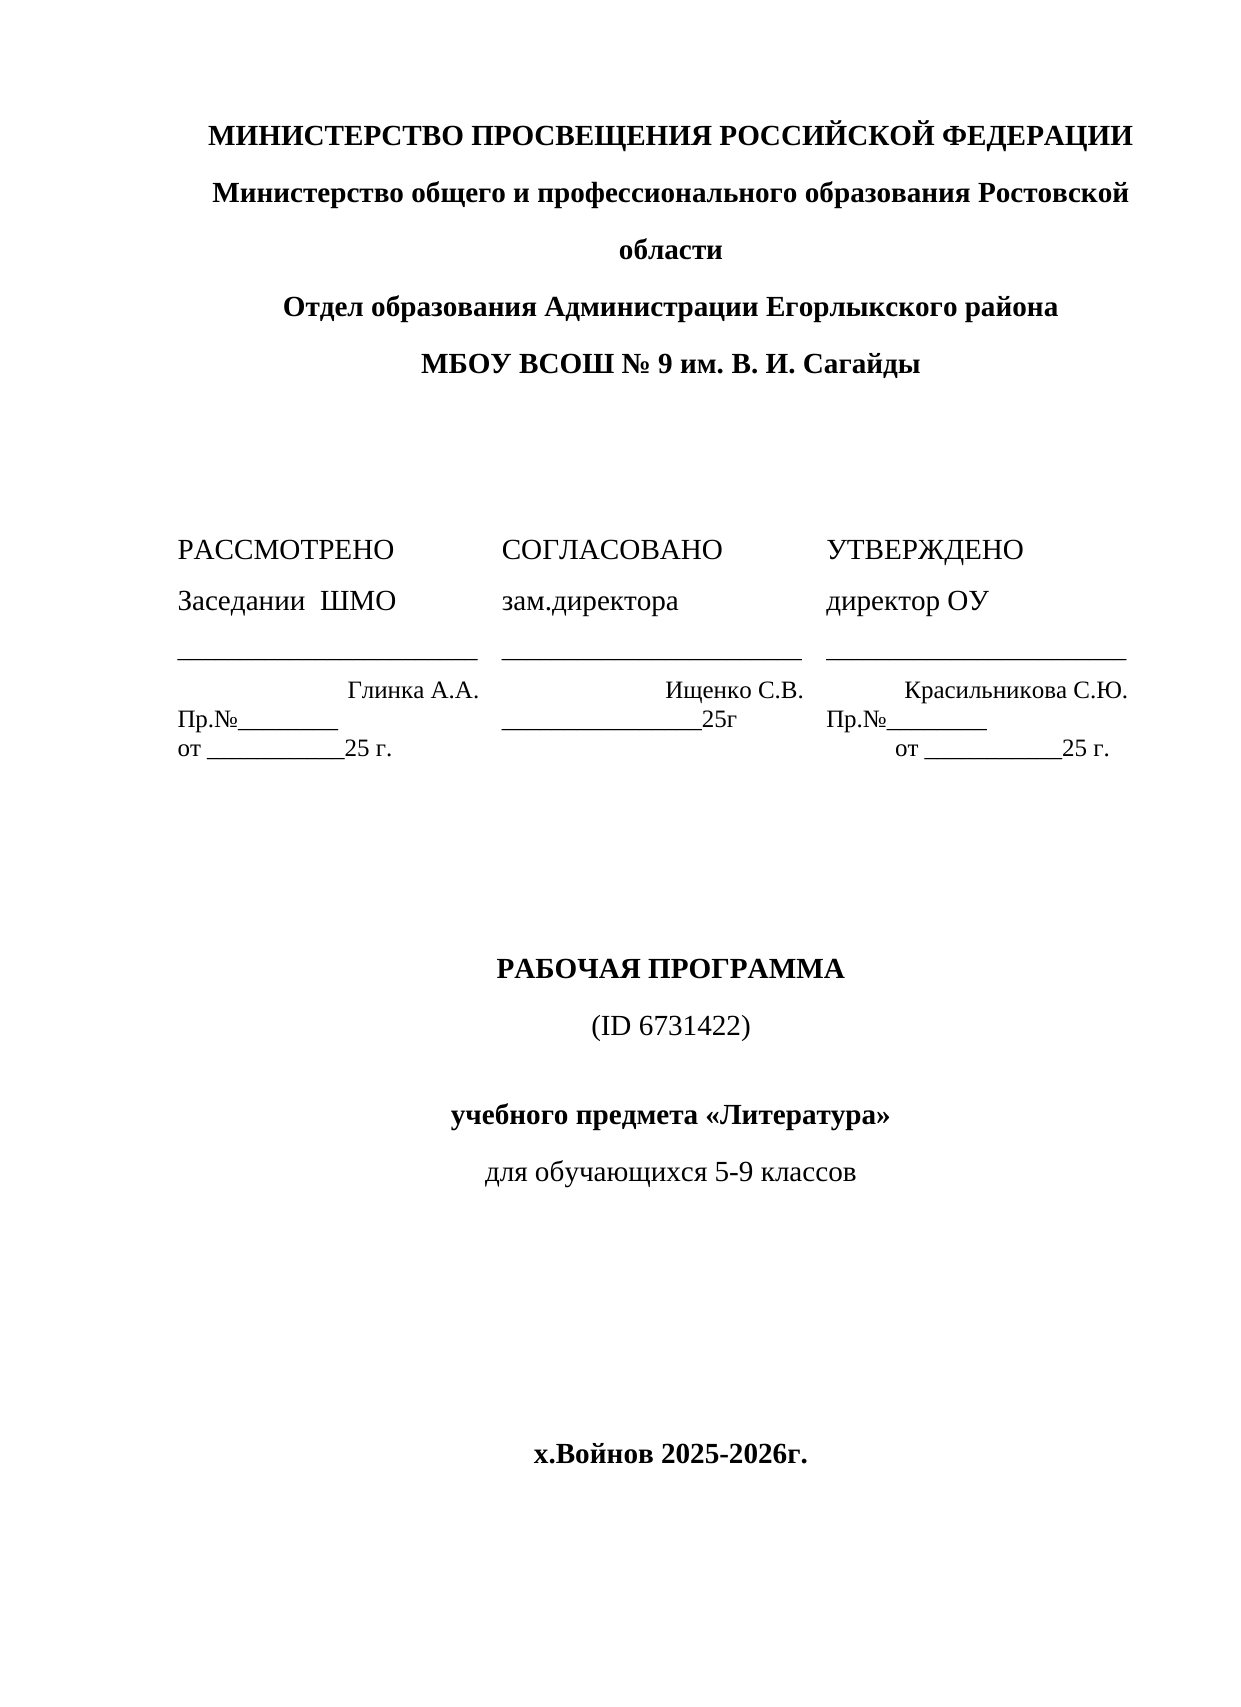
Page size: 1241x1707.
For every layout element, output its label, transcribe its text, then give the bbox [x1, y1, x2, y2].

text Отдел образования Администрации Егорлыкского района [190, 289, 1152, 323]
text Министерство общего и профессионального образования Ростовской области [190, 175, 1152, 266]
text х.Войнов 2025-2026г. [190, 1436, 1152, 1470]
text для обучающихся 5-9 классов [190, 1154, 1152, 1188]
text МИНИСТЕРСТВО ПРОСВЕЩЕНИЯ РОССИЙСКОЙ ФЕДЕРАЦИИ [190, 118, 1152, 152]
text (ID 6731422) [190, 1008, 1152, 1042]
text МБОУ ВСОШ № 9 им. В. И. Сагайды [190, 346, 1152, 379]
text учебного предмета «Литература» [190, 1097, 1152, 1131]
table_header РАССМОТРЕНО Заседании ШМО ________________________ Глинка А.А. Пр.№________ от ___________25 г. [166, 532, 490, 790]
table_header СОГЛАСОВАНО зам.директора ________________________ Ищенко С.В. ________________25г [490, 532, 815, 790]
text РАБОЧАЯ ПРОГРАММА [190, 951, 1152, 984]
table_header УТВЕРЖДЕНО директор ОУ ________________________ Красильникова С.Ю. Пр.№________ от ___________25 г. [815, 532, 1139, 790]
